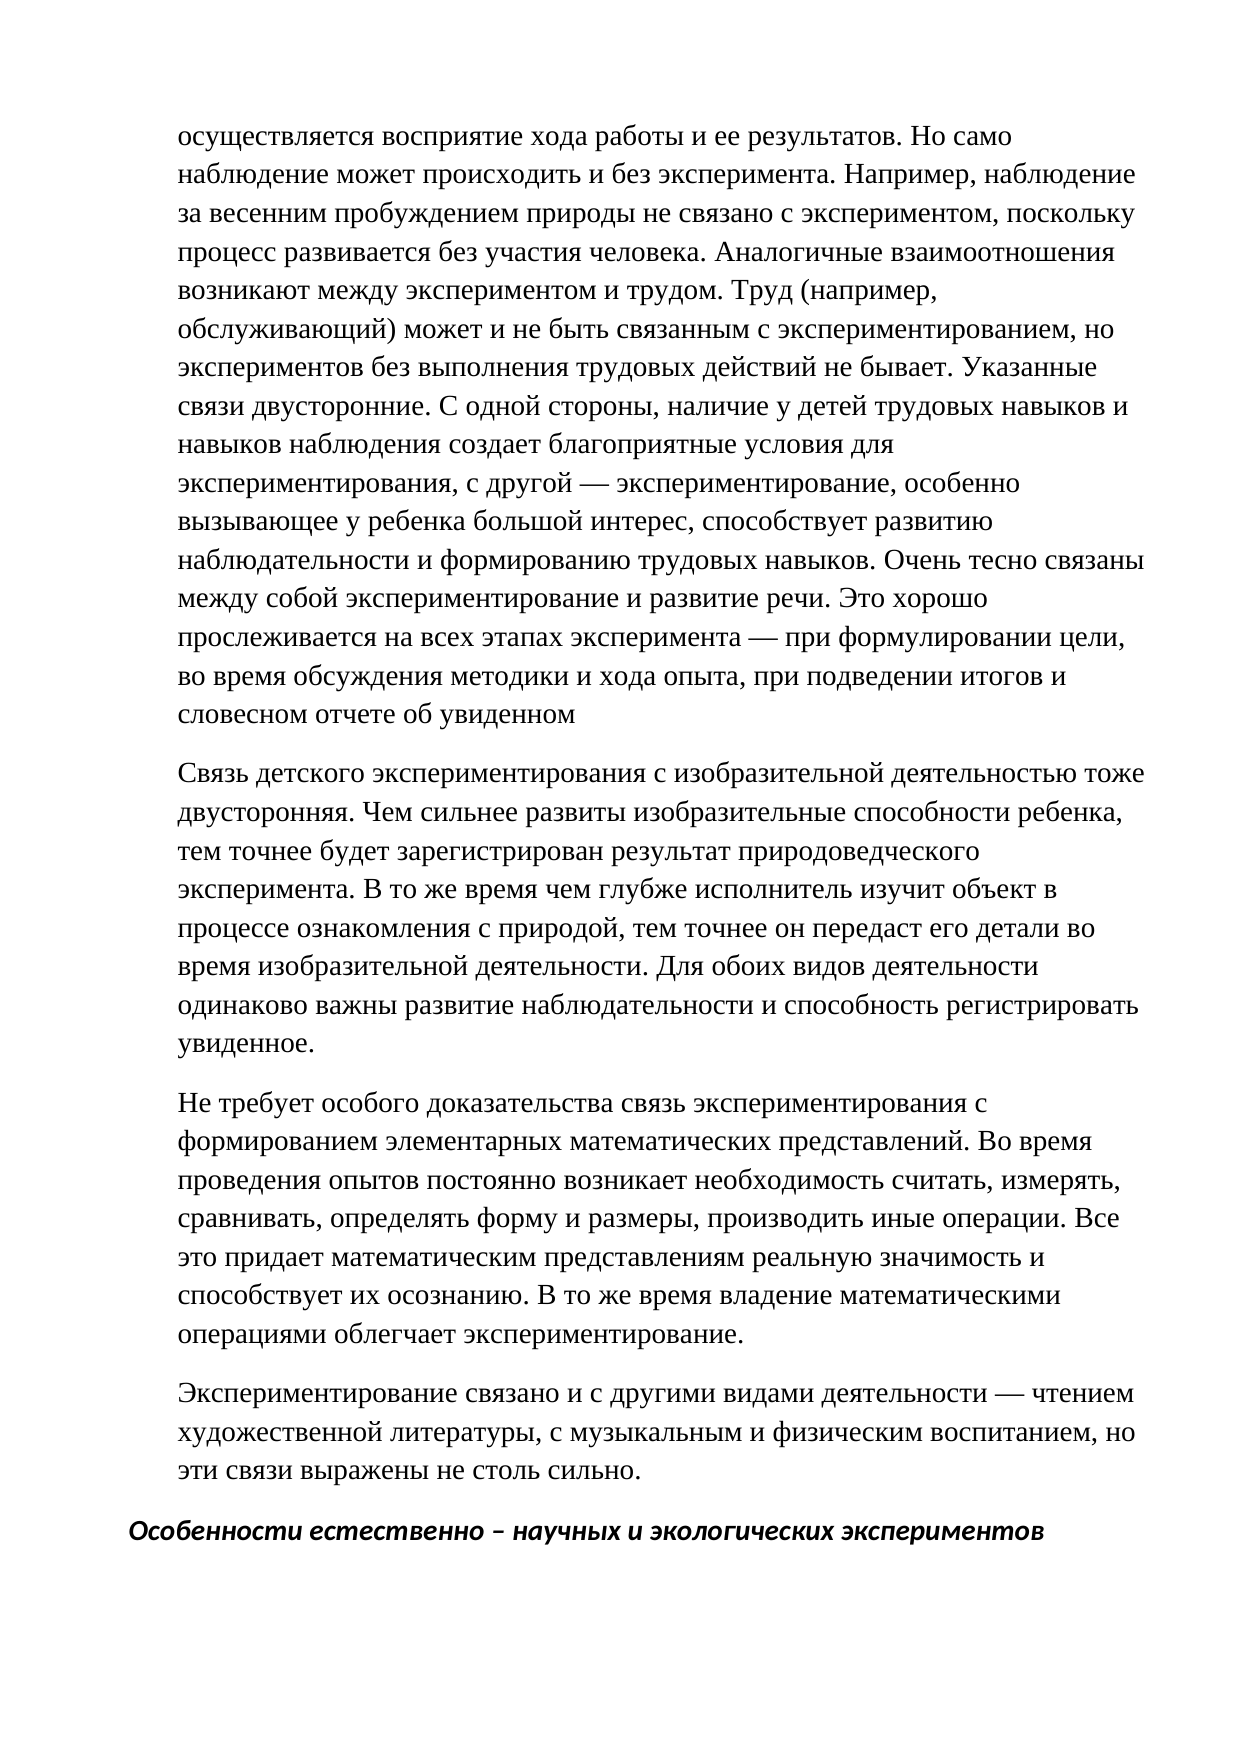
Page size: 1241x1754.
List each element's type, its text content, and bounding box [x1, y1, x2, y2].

text Связь детского экспериментирования с изобразительной деятельностью тоже двусторонняя. Чем сильнее развиты изобразительные способности ребенка, тем точнее будет зарегистрирован результат природоведческого эксперимента. В то же время чем глубже исполнитель изучит объект в процессе ознакомления с природой, тем точнее он передаст его детали во время изобразительной деятельности. Для обоих видов деятельности одинаково важны развитие наблюдательности и способность регистрировать увиденное. [177, 756, 1152, 1059]
text Не требует особого доказательства связь экспериментирования с формированием элементарных математических представлений. Во время проведения опытов постоянно возникает необходимость считать, измерять, сравнивать, определять форму и размеры, производить иные операции. Все это придает математическим представлениям реальную значимость и способствует их осознанию. В то же время владение математическими операциями облегчает экспериментирование. [177, 1085, 1152, 1349]
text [177, 118, 1152, 730]
text Экспериментирование связано и с другими видами деятельности — чтением художественной литературы, с музыкальным и физическим воспитанием, но эти связи выражены не столь сильно. [177, 1375, 1152, 1486]
text Особенности естественно – научных и экологических экспериментов [72, 1512, 1152, 1547]
